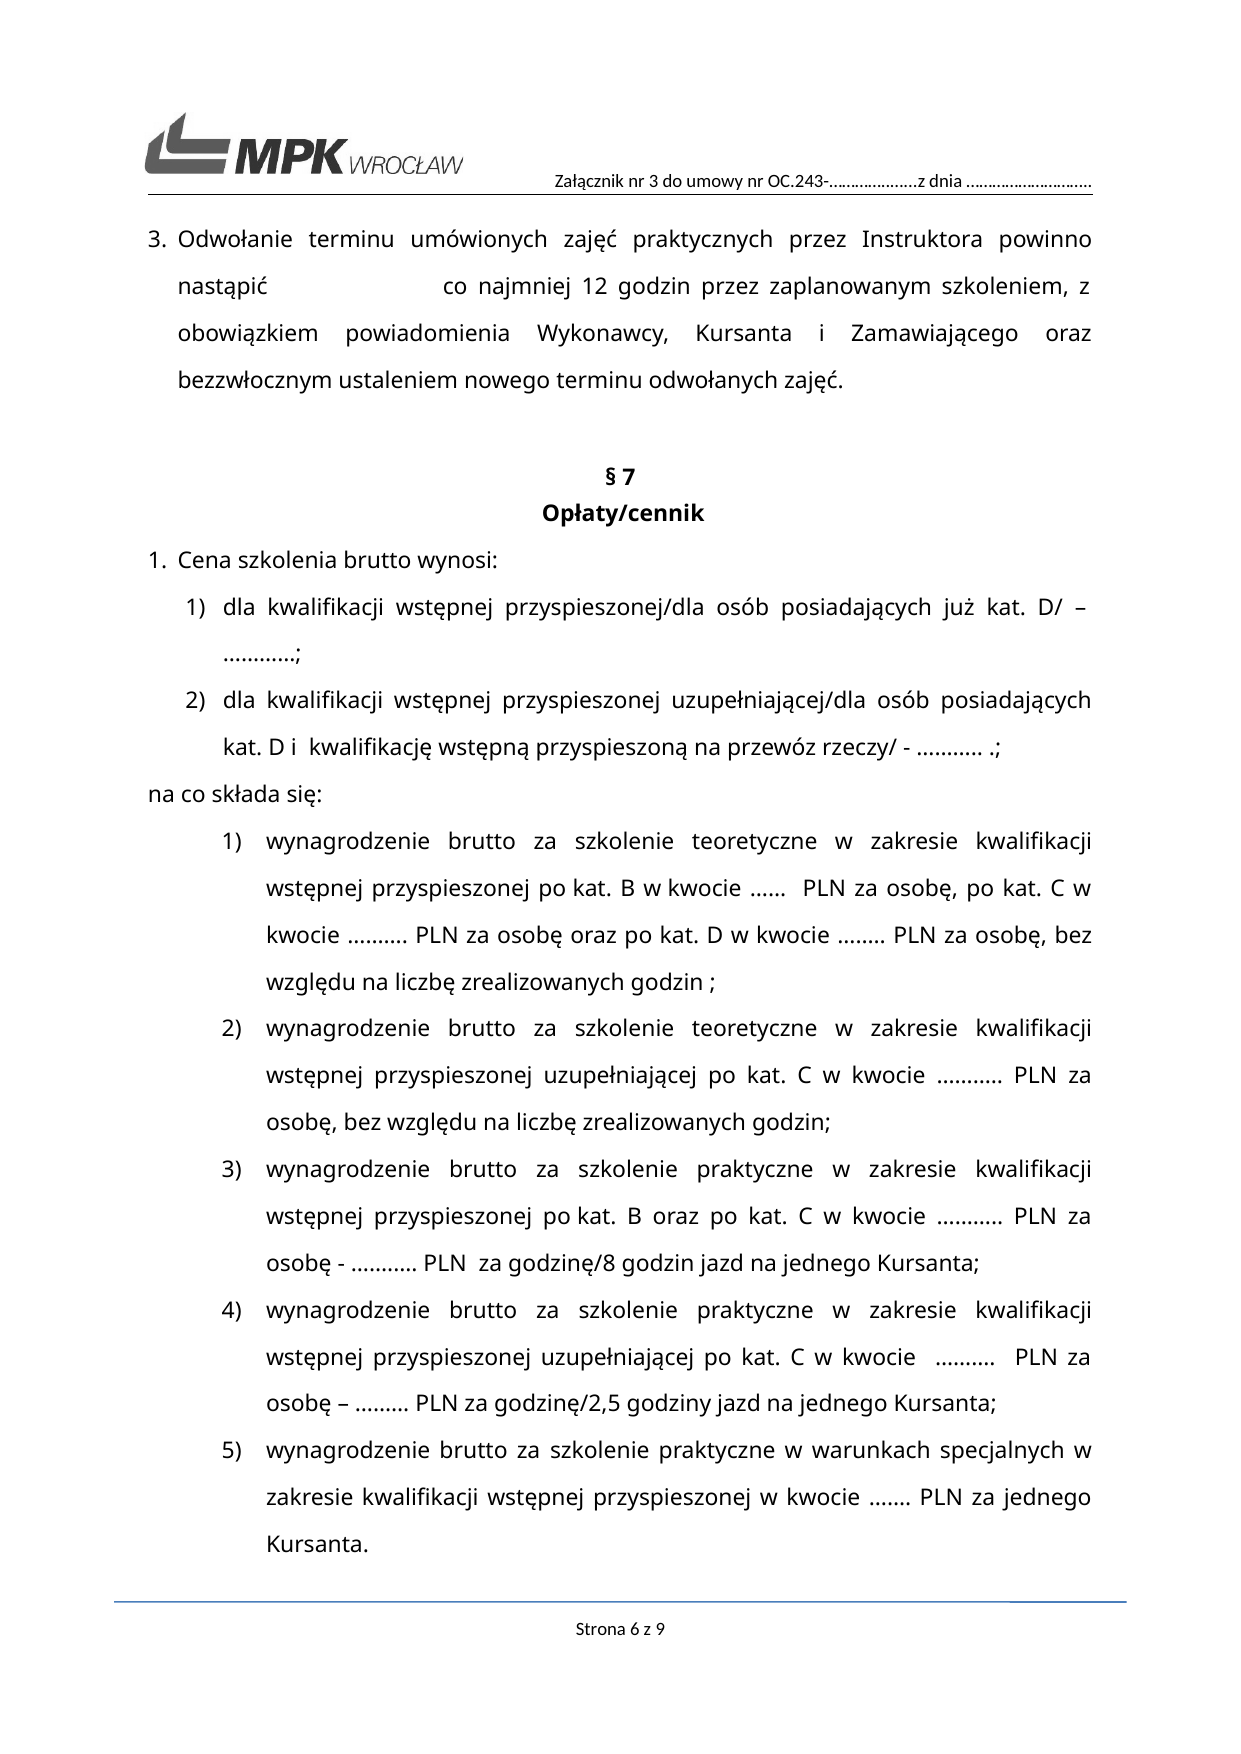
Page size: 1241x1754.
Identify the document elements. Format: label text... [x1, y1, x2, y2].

list na co składa się: [148, 778, 1093, 809]
list Cena szkolenia brutto wynosi: [148, 543, 1093, 575]
list wynagrodzenie brutto za szkolenie praktyczne w zakresie kwalifikacji wstępnej przyspieszonej po kat. B oraz po kat. C w kwocie ……….. PLN za osobę - ….……. PLN za godzinę/8 godzin jazd na jednego Kursanta; [221, 1153, 1093, 1278]
list wynagrodzenie brutto za szkolenie praktyczne w zakresie kwalifikacji wstępnej przyspieszonej uzupełniającej po kat. C w kwocie ………. PLN za osobę – ……… PLN za godzinę/2,5 godziny jazd na jednego Kursanta; [221, 1293, 1093, 1418]
text § 7 [148, 461, 1093, 492]
list wynagrodzenie brutto za szkolenie teoretyczne w zakresie kwalifikacji wstępnej przyspieszonej po kat. B w kwocie …… PLN za osobę, po kat. C w kwocie ………. PLN za osobę oraz po kat. D w kwocie …….. PLN za osobę, bez względu na liczbę zrealizowanych godzin ; [221, 825, 1093, 997]
text Opłaty/cennik [148, 497, 1093, 528]
list wynagrodzenie brutto za szkolenie praktyczne w warunkach specjalnych w zakresie kwalifikacji wstępnej przyspieszonej w kwocie ……. PLN za jednego Kursanta. [221, 1434, 1093, 1559]
list dla kwalifikacji wstępnej przyspieszonej/dla osób posiadających już kat. D/ – …………; [185, 590, 1093, 668]
list Odwołanie terminu umówionych zajęć praktycznych przez Instruktora powinno nastąpić co najmniej 12 godzin przez zaplanowanym szkoleniem, z obowiązkiem powiadomienia Wykonawcy, Kursanta i Zamawiającego oraz bezzwłocznym ustaleniem nowego terminu odwołanych zajęć. [148, 223, 1093, 395]
list dla kwalifikacji wstępnej przyspieszonej uzupełniającej/dla osób posiadających kat. D i kwalifikację wstępną przyspieszoną na przewóz rzeczy/ - ……….. .; [185, 684, 1093, 762]
list wynagrodzenie brutto za szkolenie teoretyczne w zakresie kwalifikacji wstępnej przyspieszonej uzupełniającej po kat. C w kwocie ……….. PLN za osobę, bez względu na liczbę zrealizowanych godzin; [221, 1012, 1093, 1137]
